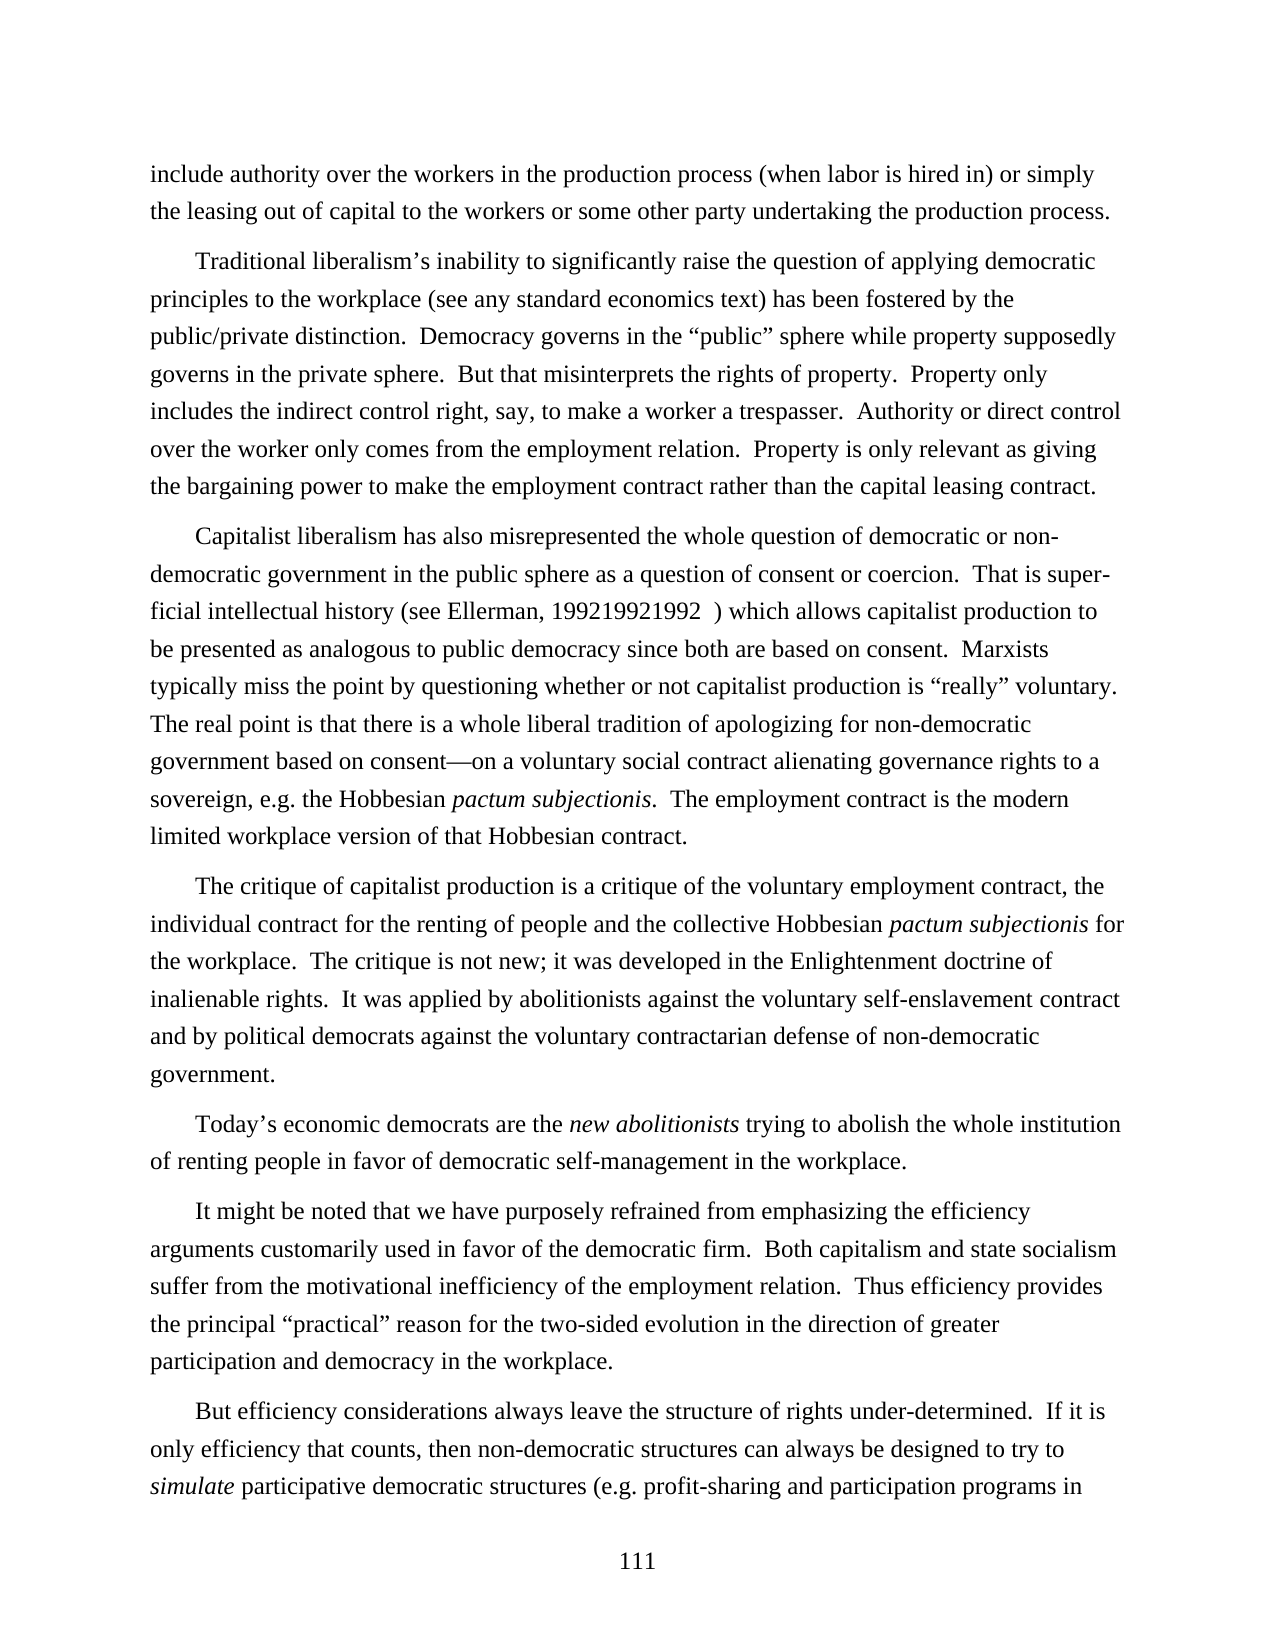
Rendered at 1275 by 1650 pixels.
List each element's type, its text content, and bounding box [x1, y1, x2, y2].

text The critique of capitalist production is a critique of the voluntary employment contract, the individual contract for the renting of people and the collective Hobbesian pactum subjectionis for the workplace. The critique is not new; it was developed in the Enlightenment doctrine of inalienable rights. It was applied by abolitionists against the voluntary self-enslavement contract and by political democrats against the voluntary contractarian defense of non-democratic government. [150, 862, 1125, 1087]
text Capitalist liberalism has also misrepresented the whole question of democratic or non-democratic government in the public sphere as a question of consent or coercion. That is superficial intellectual history (see Ellerman, 199219921992 ) which allows capitalist production to be presented as analogous to public democracy since both are based on consent. Marxists typically miss the point by questioning whether or not capitalist production is “really” voluntary. The real point is that there is a whole liberal tradition of apologizing for non-democratic government based on consent—on a voluntary social contract alienating governance rights to a sovereign, e.g. the Hobbesian pactum subjectionis. The employment contract is the modern limited workplace version of that Hobbesian contract. [150, 512, 1125, 850]
text Traditional liberalism’s inability to significantly raise the question of applying democratic principles to the workplace (see any standard economics text) has been fostered by the public/private distinction. Democracy governs in the “public” sphere while property supposedly governs in the private sphere. But that misinterprets the rights of property. Property only includes the indirect control right, say, to make a worker a trespasser. Authority or direct control over the worker only comes from the employment relation. Property is only relevant as giving the bargaining power to make the employment contract rather than the capital leasing contract. [150, 237, 1125, 500]
text It might be noted that we have purposely refrained from emphasizing the efficiency arguments customarily used in favor of the democratic firm. Both capitalism and state socialism suffer from the motivational inefficiency of the employment relation. Thus efficiency provides the principal “practical” reason for the two-sided evolution in the direction of greater participation and democracy in the workplace. [150, 1187, 1125, 1375]
text Today’s economic democrats are the new abolitionists trying to abolish the whole institution of renting people in favor of democratic self-management in the workplace. [150, 1100, 1125, 1175]
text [150, 150, 1125, 225]
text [150, 1387, 1125, 1500]
